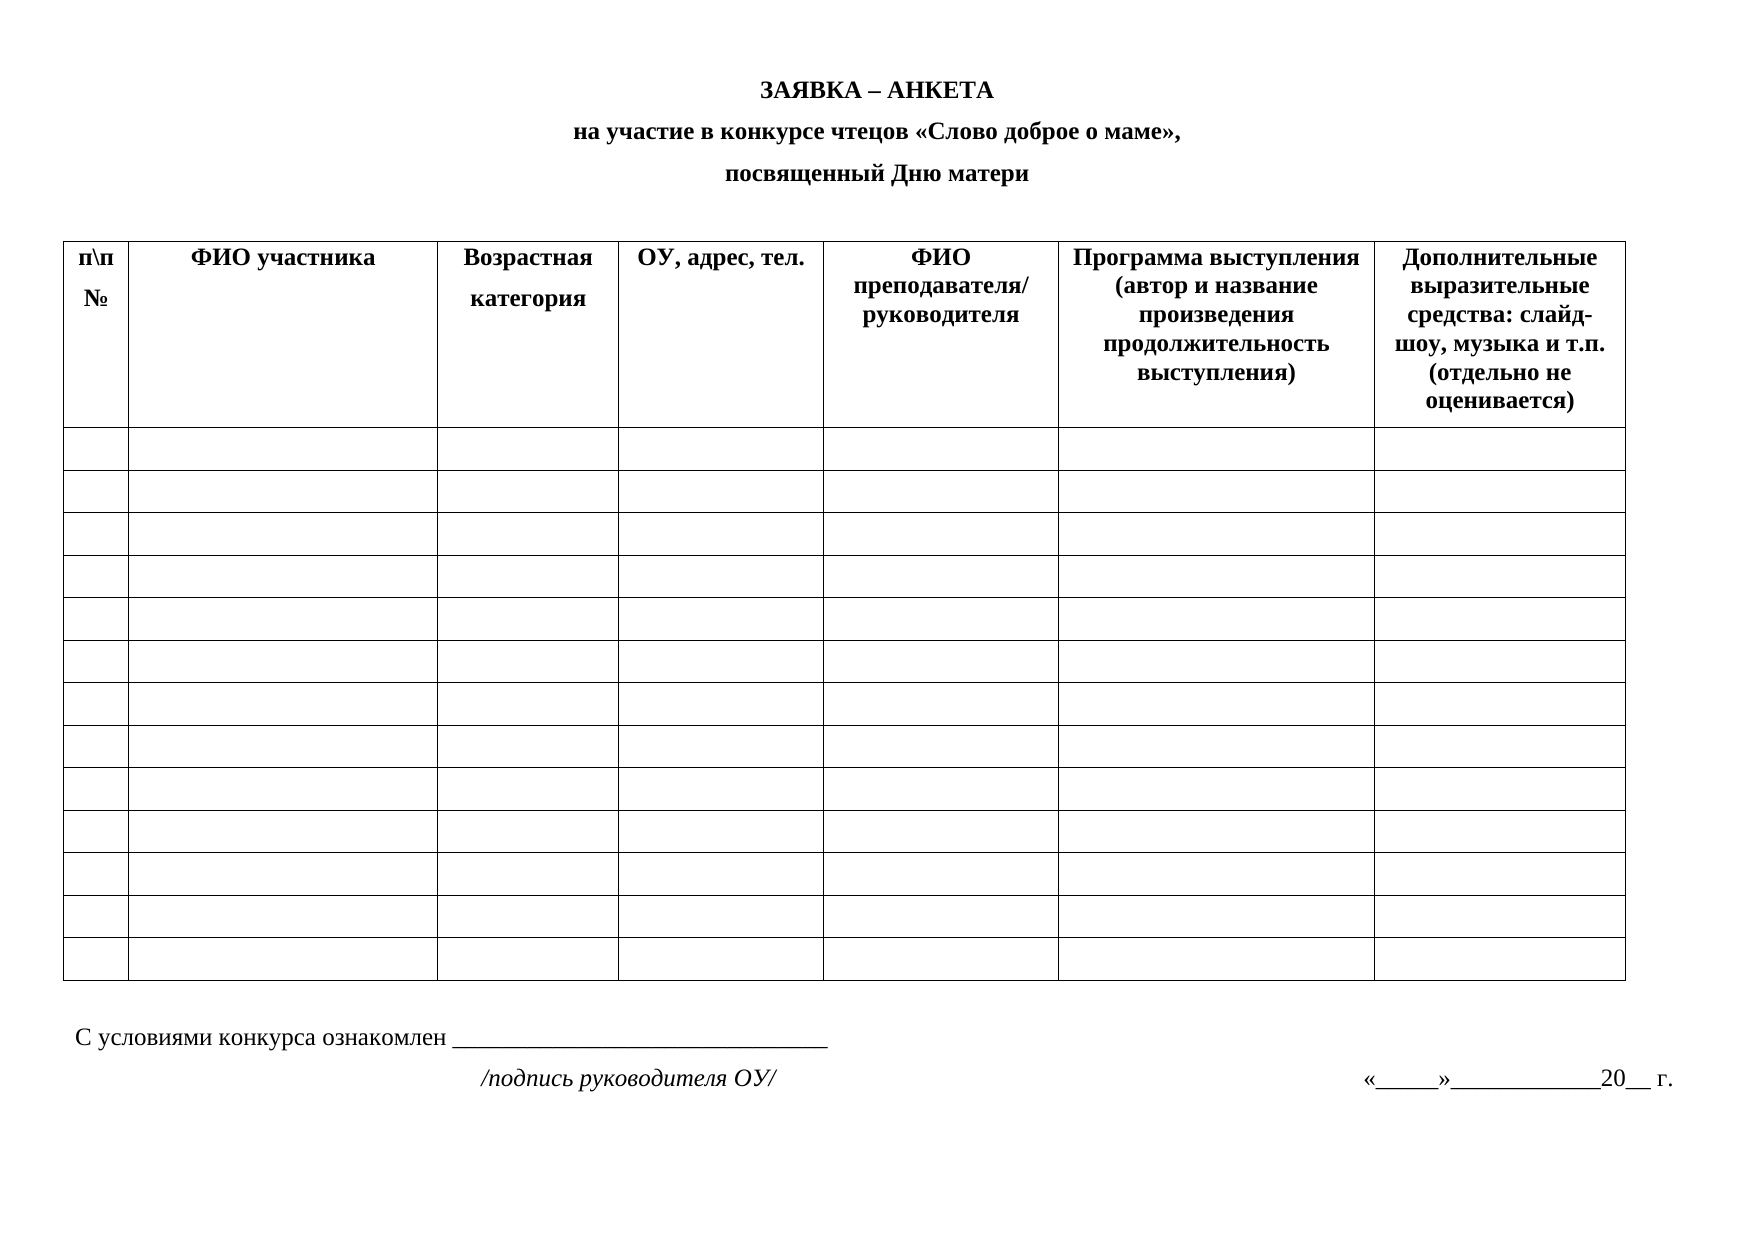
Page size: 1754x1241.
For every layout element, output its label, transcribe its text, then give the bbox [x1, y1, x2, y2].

table_cell [64, 598, 128, 639]
table_cell [1059, 598, 1374, 639]
table_cell [824, 428, 1058, 469]
table_cell [129, 938, 437, 979]
table_cell [1059, 471, 1374, 512]
table_header п\п № [64, 242, 128, 427]
table_cell [438, 598, 618, 639]
table_cell [1375, 896, 1625, 937]
table_cell [619, 471, 823, 512]
table_cell [64, 768, 128, 809]
table_cell [129, 896, 437, 937]
table_cell [64, 853, 128, 894]
table_cell [129, 811, 437, 852]
table_cell [64, 641, 128, 682]
table_cell [1059, 556, 1374, 597]
table_cell [129, 853, 437, 894]
table_header ФИО преподавателя/ руководителя [824, 242, 1058, 427]
table_cell [619, 556, 823, 597]
table_cell [619, 513, 823, 554]
text ЗАЯВКА – АНКЕТА [75, 75, 1679, 104]
text /подпись руководителя ОУ/ «_____»____________20__ г. [75, 1063, 1679, 1092]
table_header Дополнительные выразительные средства: слайд-шоу, музыка и т.п. (отдельно не оценивается) [1375, 242, 1625, 427]
table_cell [1375, 853, 1625, 894]
table_cell [824, 811, 1058, 852]
table_cell [824, 853, 1058, 894]
table_cell [1059, 513, 1374, 554]
table_cell [129, 726, 437, 767]
table_cell [129, 598, 437, 639]
table_cell [1059, 428, 1374, 469]
table_cell [1375, 556, 1625, 597]
table_cell [64, 896, 128, 937]
table_cell [64, 513, 128, 554]
table_cell [619, 896, 823, 937]
table_cell [619, 768, 823, 809]
table_cell [1059, 938, 1374, 979]
table_cell [824, 513, 1058, 554]
table_cell [129, 768, 437, 809]
table_cell [1059, 683, 1374, 724]
table_cell [438, 811, 618, 852]
text посвященный Дню матери [75, 158, 1679, 187]
table_cell [438, 641, 618, 682]
table_cell [438, 683, 618, 724]
table_cell [1375, 726, 1625, 767]
table_cell [438, 938, 618, 979]
table_header Программа выступления (автор и название произведения продолжительность выступления) [1059, 242, 1374, 427]
table_cell [824, 938, 1058, 979]
table_cell [1059, 768, 1374, 809]
table_cell [438, 768, 618, 809]
table_cell [824, 768, 1058, 809]
table_cell [619, 938, 823, 979]
table_cell [619, 726, 823, 767]
table_cell [129, 428, 437, 469]
table_cell [129, 683, 437, 724]
table_cell [1059, 853, 1374, 894]
table_cell [438, 896, 618, 937]
table_header ОУ, адрес, тел. [619, 242, 823, 427]
table_cell [824, 556, 1058, 597]
text на участие в конкурсе чтецов «Слово доброе о маме», [75, 116, 1679, 145]
table_cell [438, 853, 618, 894]
table_cell [64, 683, 128, 724]
table_cell [438, 726, 618, 767]
table_cell [438, 513, 618, 554]
table_cell [438, 428, 618, 469]
table_cell [438, 556, 618, 597]
table_cell [619, 641, 823, 682]
table_cell [619, 683, 823, 724]
text С условиями конкурса ознакомлен ______________________________ [75, 1022, 1679, 1051]
table_cell [438, 471, 618, 512]
table_cell [824, 683, 1058, 724]
table_cell [1375, 811, 1625, 852]
table_cell [129, 641, 437, 682]
table_cell [824, 726, 1058, 767]
table_cell [1059, 811, 1374, 852]
table_cell [619, 811, 823, 852]
table_cell [129, 471, 437, 512]
table_cell [824, 641, 1058, 682]
table_cell [1375, 598, 1625, 639]
table_header Возрастная категория [438, 242, 618, 427]
table_cell [1059, 641, 1374, 682]
table_cell [129, 556, 437, 597]
table_cell [619, 428, 823, 469]
table_cell [1375, 513, 1625, 554]
table_cell [619, 598, 823, 639]
table_cell [824, 471, 1058, 512]
table_cell [1375, 683, 1625, 724]
table_header ФИО участника [129, 242, 437, 427]
table_cell [619, 853, 823, 894]
table_cell [1375, 471, 1625, 512]
table_cell [1059, 726, 1374, 767]
table_cell [1375, 768, 1625, 809]
table_cell [1375, 938, 1625, 979]
table_cell [824, 896, 1058, 937]
table_cell [129, 513, 437, 554]
table_cell [64, 471, 128, 512]
table_cell [64, 556, 128, 597]
table_cell [1059, 896, 1374, 937]
table_cell [64, 428, 128, 469]
table_cell [64, 938, 128, 979]
table_cell [64, 811, 128, 852]
table_cell [1375, 428, 1625, 469]
table_cell [824, 598, 1058, 639]
table_cell [64, 726, 128, 767]
table_cell [1375, 641, 1625, 682]
